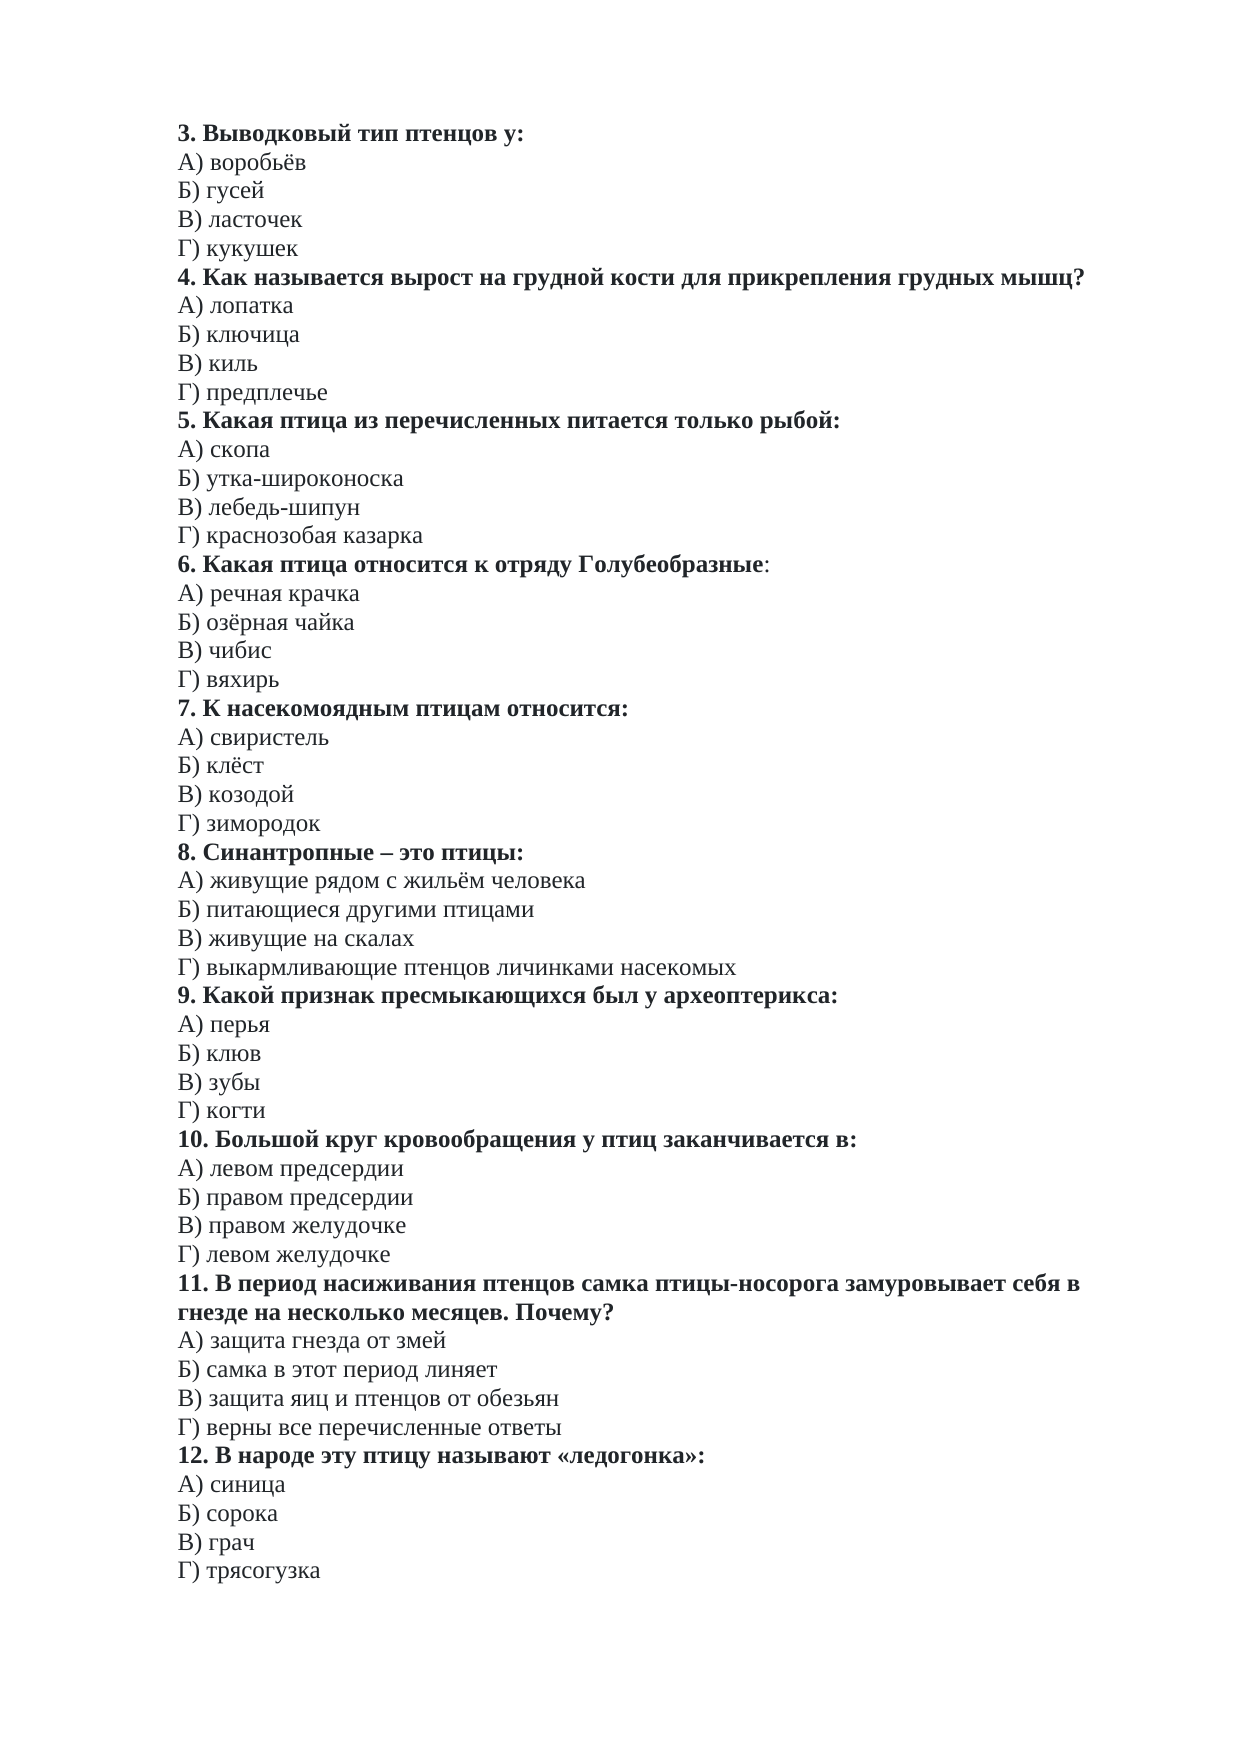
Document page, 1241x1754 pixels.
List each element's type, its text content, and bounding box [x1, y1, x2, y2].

text В) живущие на скалах [177, 923, 1152, 952]
text Г) предплечье [177, 377, 1152, 406]
text В) зубы [177, 1067, 1152, 1096]
text Г) выкармливающие птенцов личинками насекомых [177, 952, 1152, 981]
text Г) краснозобая казарка [177, 521, 1152, 549]
text Б) гусей [177, 176, 1152, 204]
text 7. К насекомоядным птицам относится: [177, 693, 1152, 722]
text Б) утка-широконоска [177, 463, 1152, 492]
text Б) правом предсердии [177, 1182, 1152, 1211]
text 12. В народе эту птицу называют «ледогонка»: [177, 1441, 1152, 1469]
text 8. Синантропные – это птицы: [177, 837, 1152, 866]
text 5. Какая птица из перечисленных питается только рыбой: [177, 406, 1152, 434]
text Г) левом желудочке [177, 1239, 1152, 1268]
text В) ласточек [177, 204, 1152, 233]
text А) скопа [177, 434, 1152, 463]
text Г) зимородок [177, 808, 1152, 837]
text 9. Какой признак пресмыкающихся был у археоптерикса: [177, 981, 1152, 1009]
text Б) озёрная чайка [177, 607, 1152, 636]
text В) грач [177, 1527, 1152, 1556]
text 4. Как называется вырост на грудной кости для прикрепления грудных мышц? [177, 262, 1152, 291]
text 3. Выводковый тип птенцов у: [177, 118, 1152, 147]
text В) козодой [177, 779, 1152, 808]
text 6. Какая птица относится к отряду Голубеобразные: [177, 549, 1152, 578]
text А) воробьёв [177, 147, 1152, 176]
text В) чибис [177, 636, 1152, 664]
text Г) верны все перечисленные ответы [177, 1412, 1152, 1441]
text Г) кукушек [177, 233, 1152, 262]
text Г) трясогузка [177, 1556, 1152, 1584]
text Б) клёст [177, 751, 1152, 779]
text А) живущие рядом с жильём человека [177, 866, 1152, 894]
text Г) вяхирь [177, 664, 1152, 693]
text А) перья [177, 1009, 1152, 1038]
text А) речная крачка [177, 578, 1152, 607]
text А) лопатка [177, 291, 1152, 319]
text Б) ключица [177, 319, 1152, 348]
text Б) клюв [177, 1038, 1152, 1067]
text А) защита гнезда от змей [177, 1326, 1152, 1354]
text А) синица [177, 1469, 1152, 1498]
text Б) сорока [177, 1498, 1152, 1527]
text Г) когти [177, 1096, 1152, 1124]
text А) левом предсердии [177, 1153, 1152, 1182]
text В) защита яиц и птенцов от обезьян [177, 1383, 1152, 1412]
text Б) самка в этот период линяет [177, 1354, 1152, 1383]
text В) киль [177, 348, 1152, 377]
text 10. Большой круг кровообращения у птиц заканчивается в: [177, 1124, 1152, 1153]
text В) лебедь-шипун [177, 492, 1152, 521]
text В) правом желудочке [177, 1211, 1152, 1239]
text А) свиристель [177, 722, 1152, 751]
text 11. В период насиживания птенцов самка птицы-носорога замуровывает себя в гнезде на несколько месяцев. Почему? [177, 1268, 1152, 1326]
text Б) питающиеся другими птицами [177, 894, 1152, 923]
